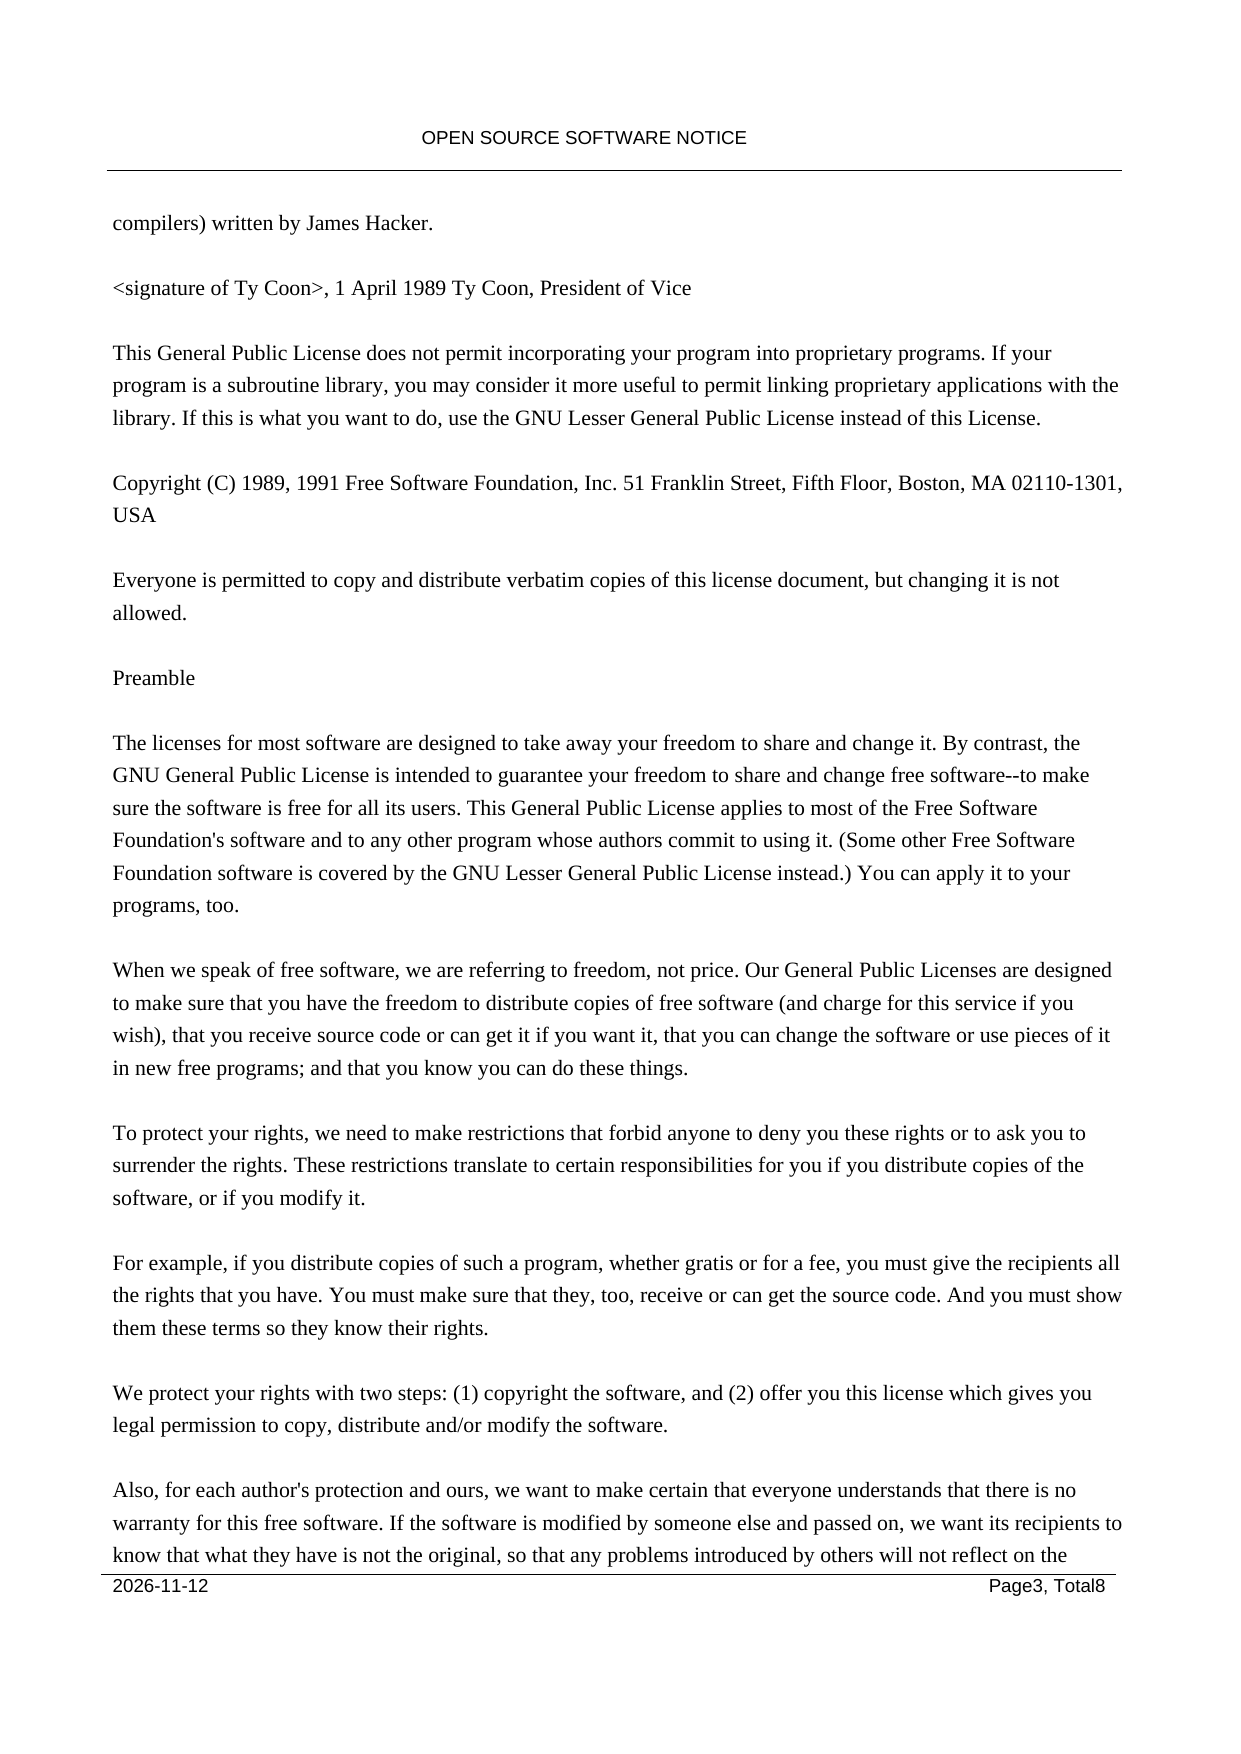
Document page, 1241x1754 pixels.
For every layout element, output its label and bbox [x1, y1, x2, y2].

text [112, 206, 1128, 1571]
